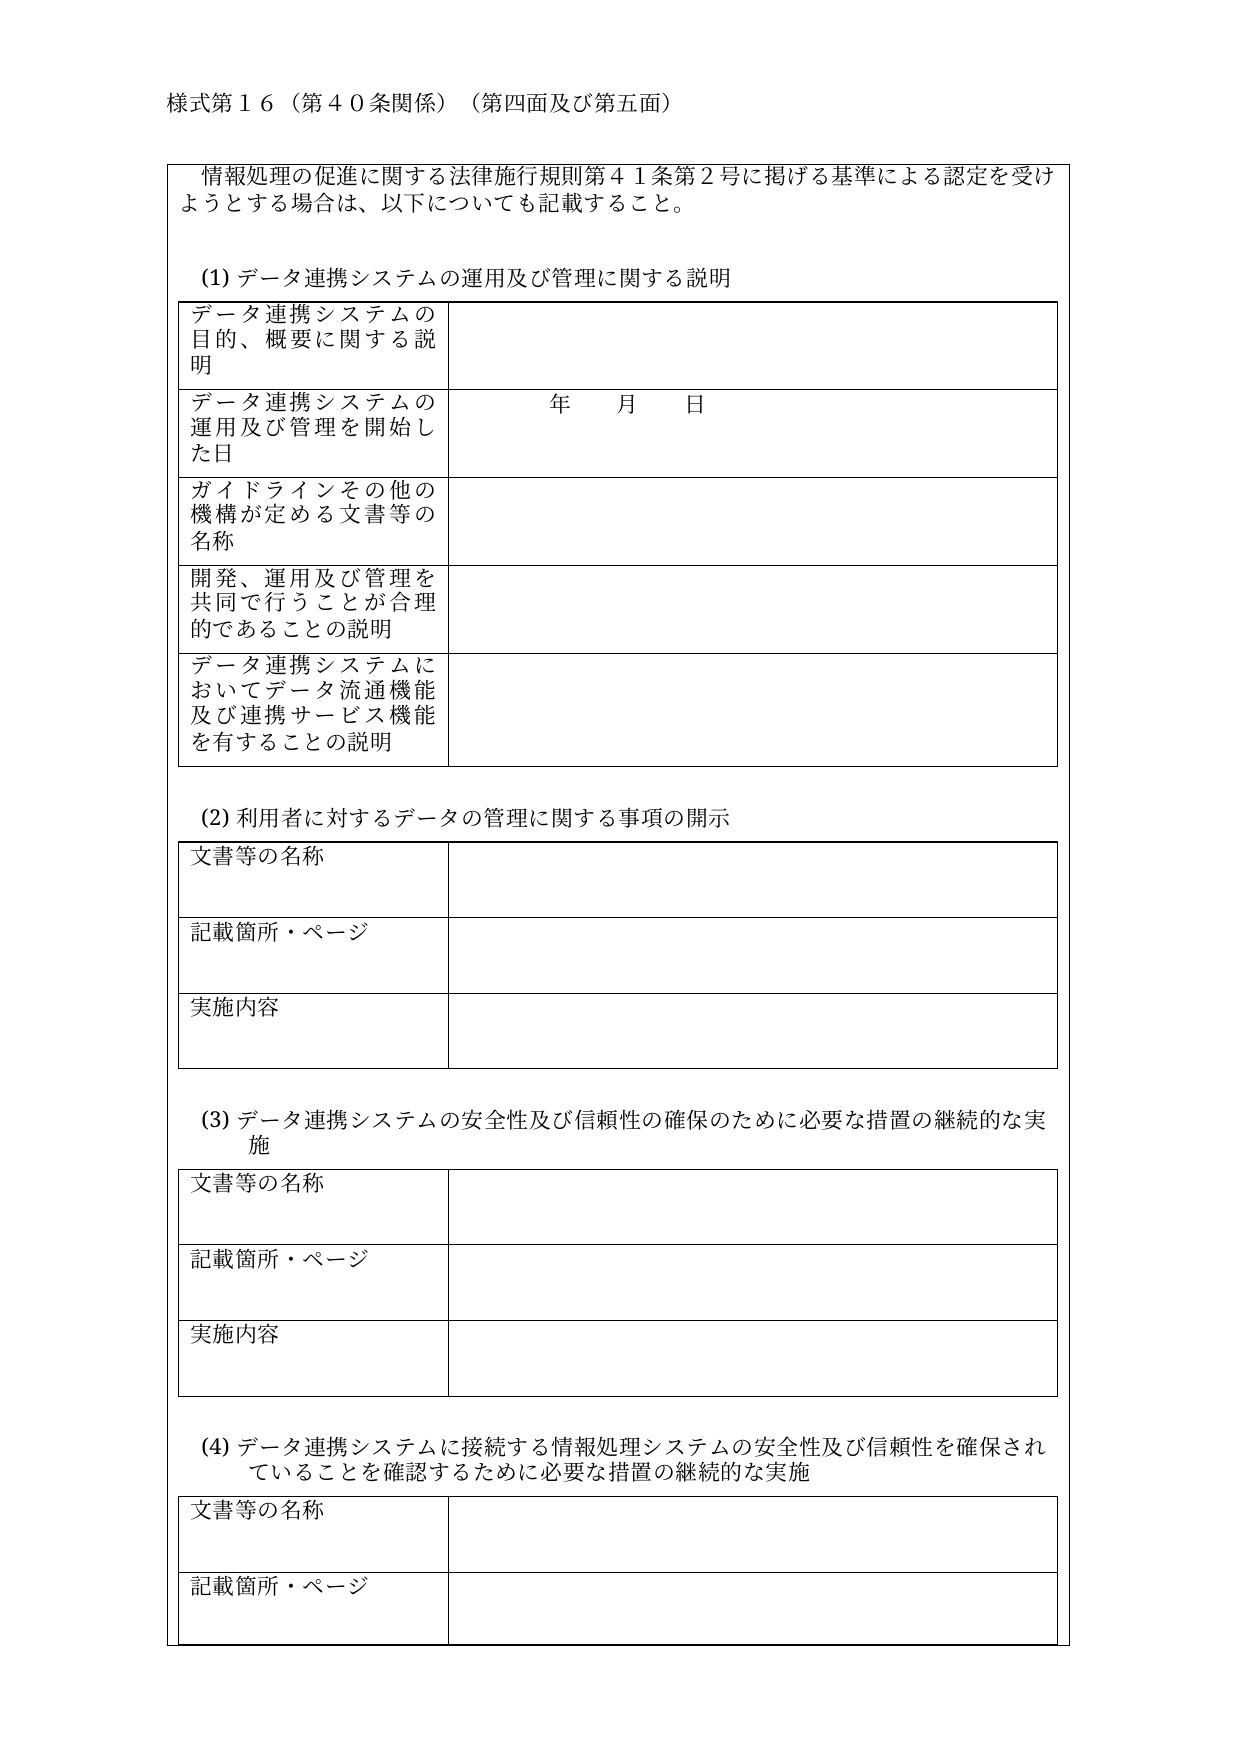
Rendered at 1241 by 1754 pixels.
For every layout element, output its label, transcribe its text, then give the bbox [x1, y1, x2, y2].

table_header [168, 165, 1069, 1644]
text 様式第１６（第４０条関係）（第四面及び第五面） [167, 89, 1070, 114]
